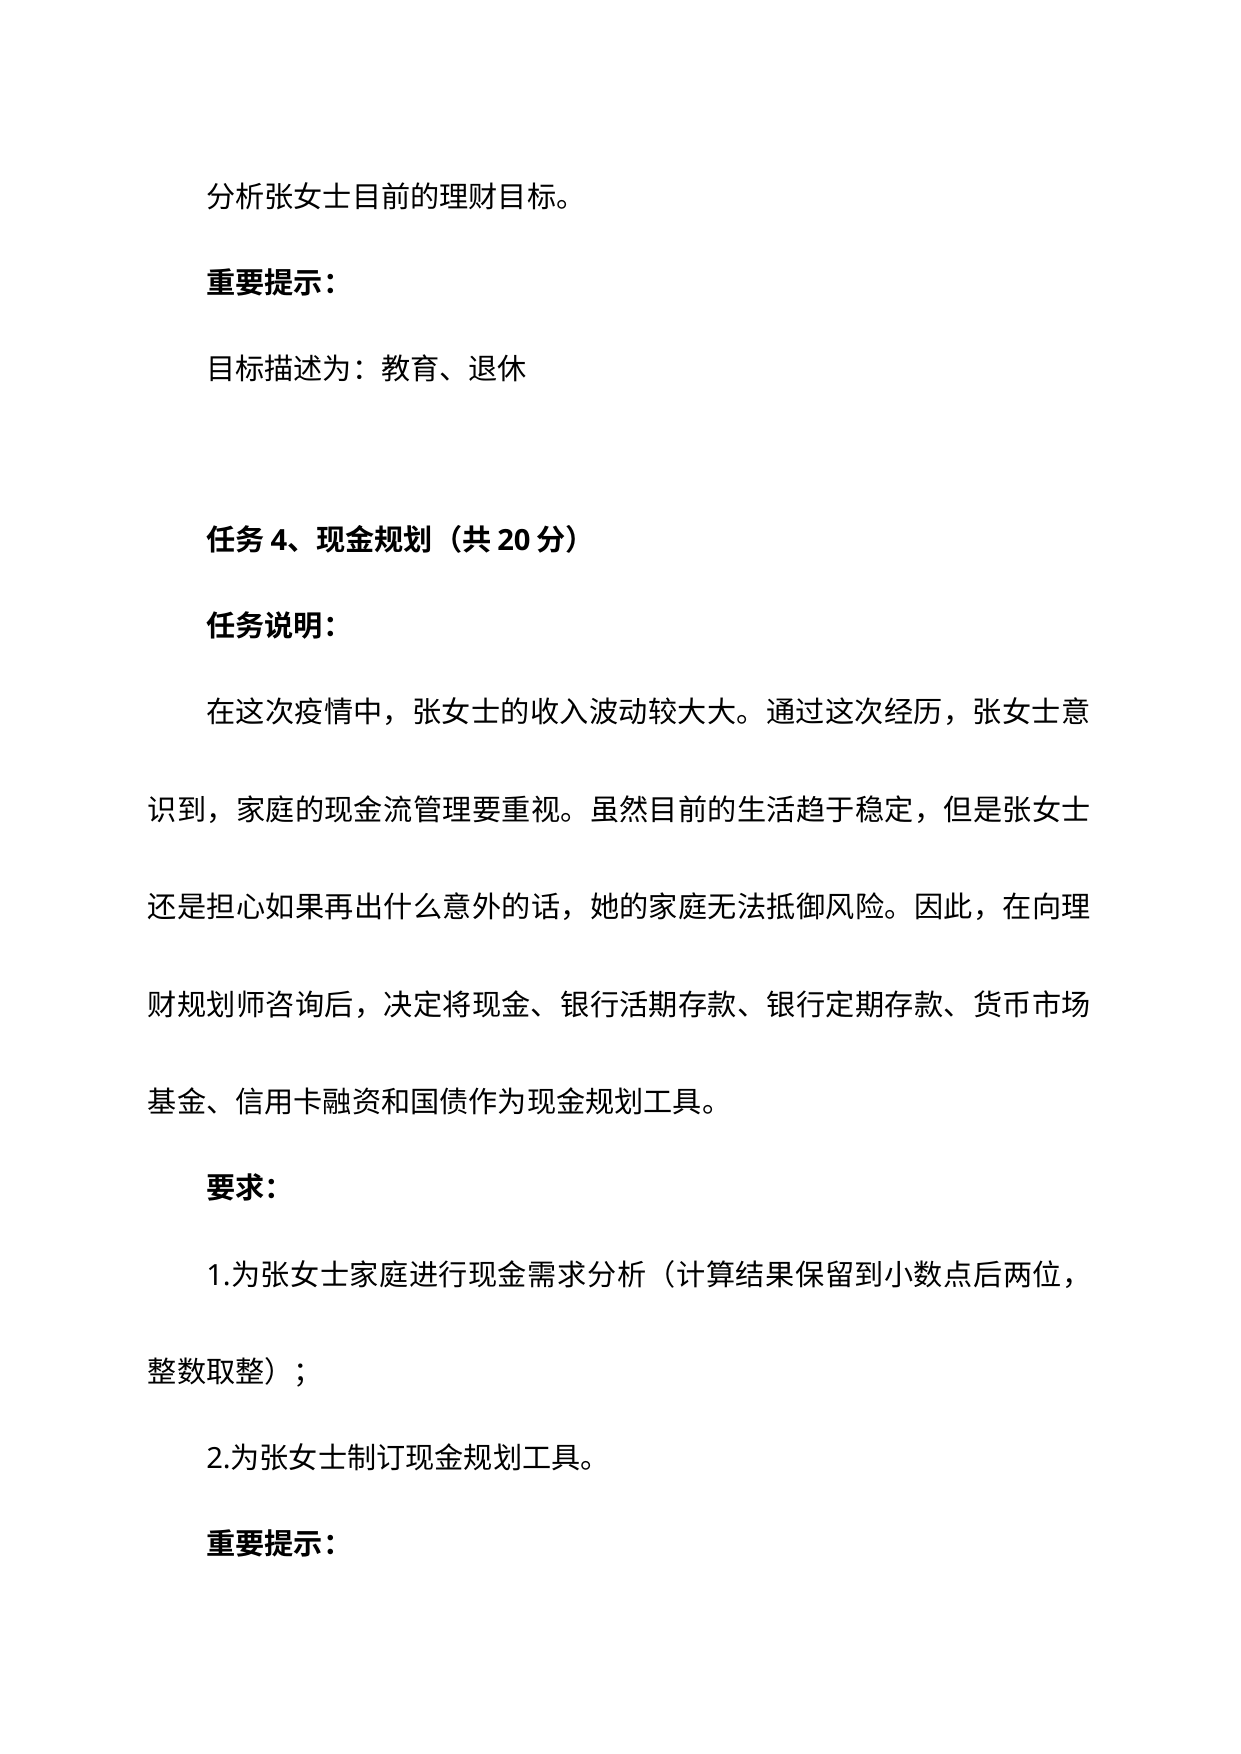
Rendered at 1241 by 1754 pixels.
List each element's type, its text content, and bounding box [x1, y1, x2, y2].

text 在这次疫情中，张女士的收入波动较大大。通过这次经历，张女士意识到，家庭的现金流管理要重视。虽然目前的生活趋于稳定，但是张女士还是担心如果再出什么意外的话，她的家庭无法抵御风险。因此，在向理财规划师咨询后，决定将现金、银行活期存款、银行定期存款、货币市场基金、信用卡融资和国债作为现金规划工具。 [148, 677, 1093, 1132]
text 重要提示： [148, 1509, 1093, 1574]
text 分析张女士目前的理财目标。 [148, 162, 1093, 227]
text 2.为张女士制订现金规划工具。 [148, 1423, 1093, 1488]
text 重要提示： [148, 248, 1093, 313]
text 1.为张女士家庭进行现金需求分析（计算结果保留到小数点后两位，整数取整）； [148, 1240, 1093, 1402]
text 任务说明： [148, 591, 1093, 656]
text 要求： [148, 1154, 1093, 1219]
text 目标描述为：教育、退休 [148, 334, 1093, 399]
text 任务4、现金规划（共20分） [148, 505, 1093, 570]
